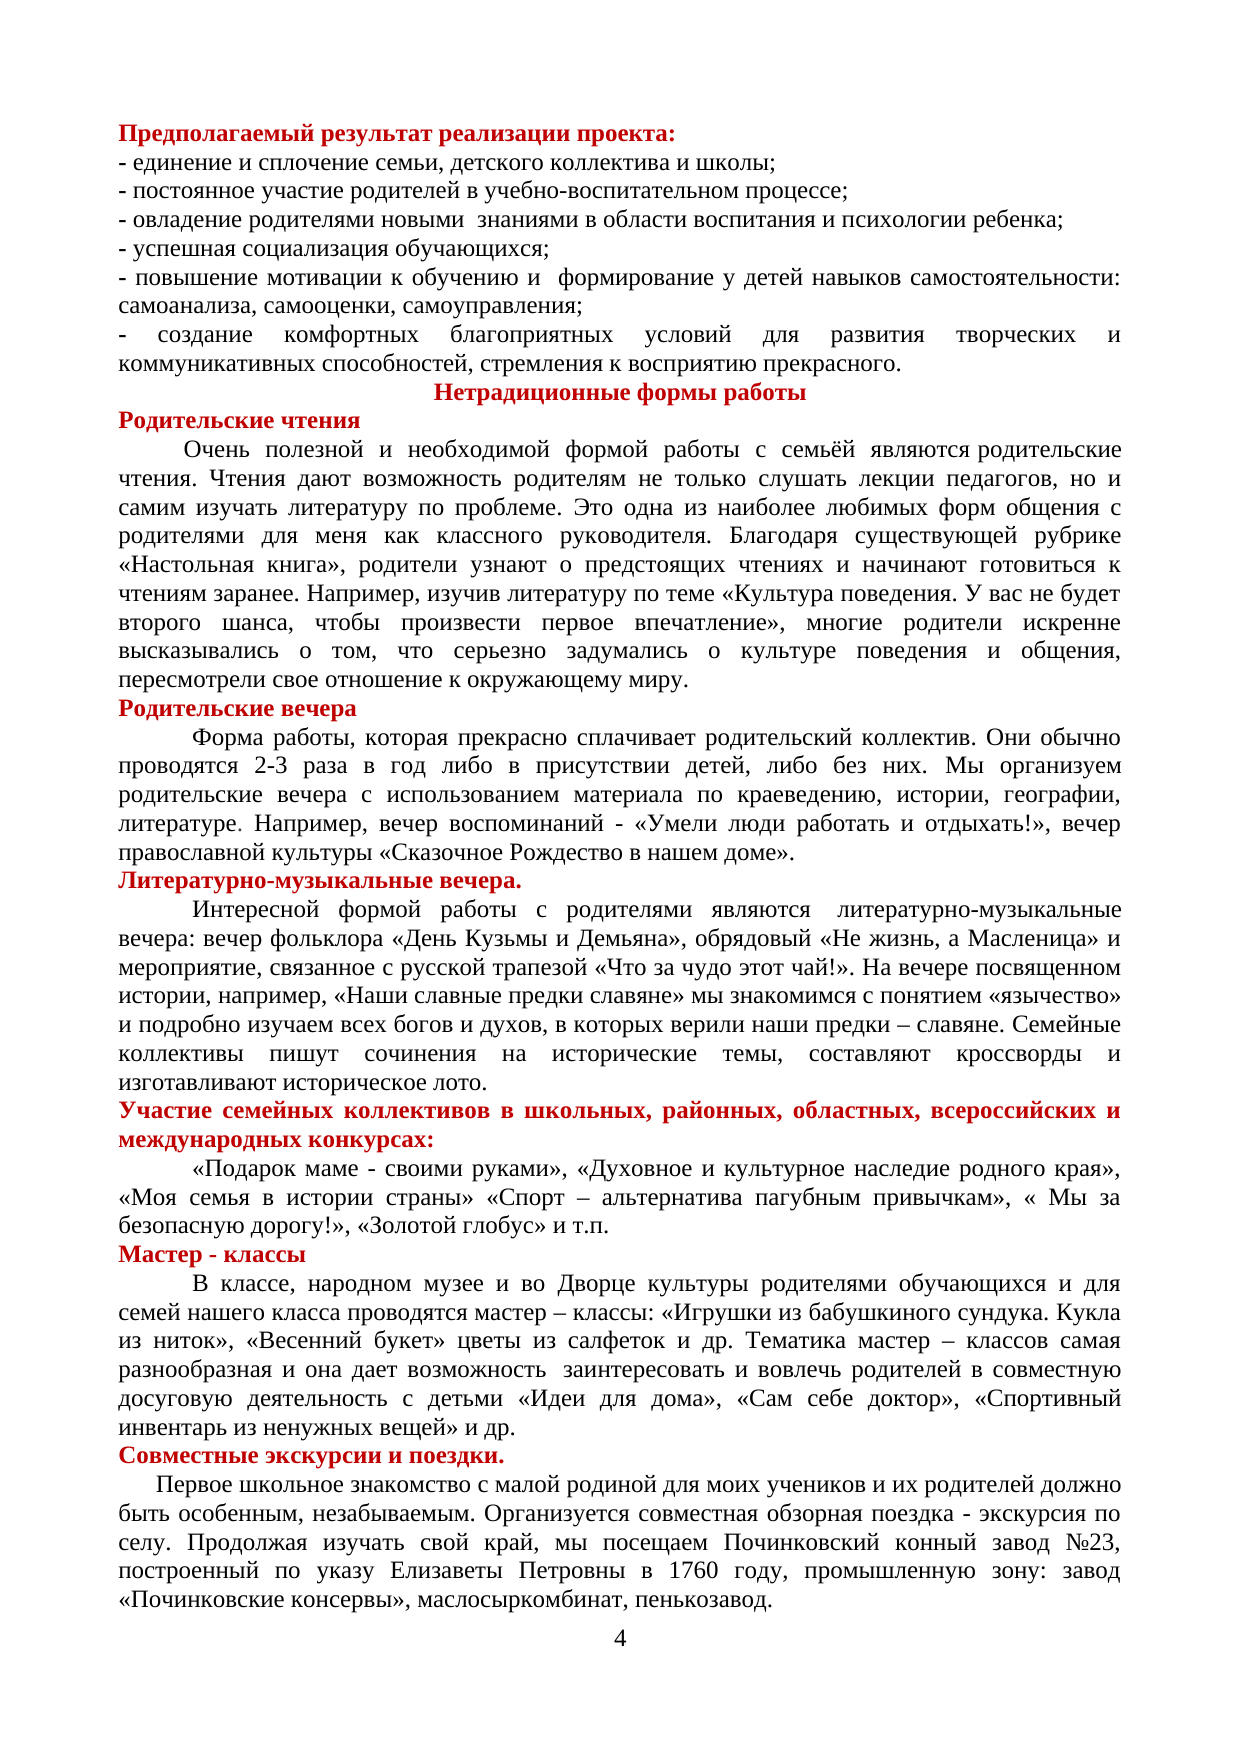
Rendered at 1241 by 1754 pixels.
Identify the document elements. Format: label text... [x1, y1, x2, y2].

text Очень полезной и необходимой формой работы с семьёй являются родительские чтения. Чтения дают возможность родителям не только слушать лекции педагогов, но и самим изучать литературу по проблеме. Это одна из наиболее любимых форм общения с родителями для меня как классного руководителя. Благодаря существующей рубрике «Настольная книга», родители узнают о предстоящих чтениях и начинают готовиться к чтениям заранее. Например, изучив литературу по теме «Культура поведения. У вас не будет второго шанса, чтобы произвести первое впечатление», многие родители искренне высказывались о том, что серьезно задумались о культуре поведения и общения, пересмотрели свое отношение к окружающему миру. [118, 434, 1122, 693]
text - успешная социализация обучающихся; [118, 233, 1122, 262]
text Первое школьное знакомство с малой родиной для моих учеников и их родителей должно быть особенным, незабываемым. Организуется совместная обзорная поездка - экскурсия по селу. Продолжая изучать свой край, мы посещаем Починковский конный завод №23, построенный по указу Елизаветы Петровны в 1760 году, промышленную зону: завод «Починковские консервы», маслосыркомбинат, пенькозавод. [118, 1469, 1122, 1613]
text - создание комфортных благоприятных условий для развития творческих и коммуникативных способностей, стремления к восприятию прекрасного. [118, 319, 1122, 377]
text - овладение родителями новыми знаниями в области воспитания и психологии ребенка; [118, 204, 1122, 233]
text «Подарок маме - своими руками», «Духовное и культурное наследие родного края», «Моя семья в истории страны» «Спорт – альтернатива пагубным привычкам», « Мы за безопасную дорогу!», «Золотой глобус» и т.п. [118, 1153, 1122, 1239]
text Интересной формой работы с родителями являются литературно-музыкальные вечера: вечер фольклора «День Кузьмы и Демьяна», обрядовый «Не жизнь, а Масленица» и мероприятие, связанное с русской трапезой «Что за чудо этот чай!». На вечере посвященном истории, например, «Наши славные предки славяне» мы знакомимся с понятием «язычество» и подробно изучаем всех богов и духов, в которых верили наши предки – славяне. Семейные коллективы пишут сочинения на исторические темы, составляют кроссворды и изготавливают историческое лото. [118, 894, 1122, 1096]
text В классе, народном музее и во Дворце культуры родителями обучающихся и для семей нашего класса проводятся мастер – классы: «Игрушки из бабушкиного сундука. Кукла из ниток», «Весенний букет» цветы из салфеток и др. Тематика мастер – классов самая разнообразная и она дает возможность заинтересовать и вовлечь родителей в совместную досуговую деятельность с детьми «Идеи для дома», «Сам себе доктор», «Спортивный инвентарь из ненужных вещей» и др. [118, 1268, 1122, 1441]
text Родительские чтения [118, 406, 1122, 434]
text - единение и сплочение семьи, детского коллектива и школы; [118, 147, 1122, 176]
text Родительские вечера [118, 693, 1122, 722]
text - повышение мотивации к обучению и формирование у детей навыков самостоятельности: самоанализа, самооценки, самоуправления; [118, 262, 1122, 319]
text Литературно-музыкальные вечера. [118, 866, 1122, 894]
text Форма работы, которая прекрасно сплачивает родительский коллектив. Они обычно проводятся 2-3 раза в год либо в присутствии детей, либо без них. Мы организуем родительские вечера с использованием материала по краеведению, истории, географии, литературе. Например, вечер воспоминаний - «Умели люди работать и отдыхать!», вечер православной культуры «Сказочное Рождество в нашем доме». [118, 722, 1122, 866]
text Предполагаемый результат реализации проекта: [118, 118, 1122, 147]
text Мастер - классы [118, 1239, 1122, 1268]
text Участие семейных коллективов в школьных, районных, областных, всероссийских и международных конкурсах: [118, 1096, 1122, 1153]
text - постоянное участие родителей в учебно-воспитательном процессе; [118, 176, 1122, 204]
text Нетрадиционные формы работы [118, 377, 1122, 406]
text Совместные экскурсии и поездки. [118, 1441, 1122, 1469]
